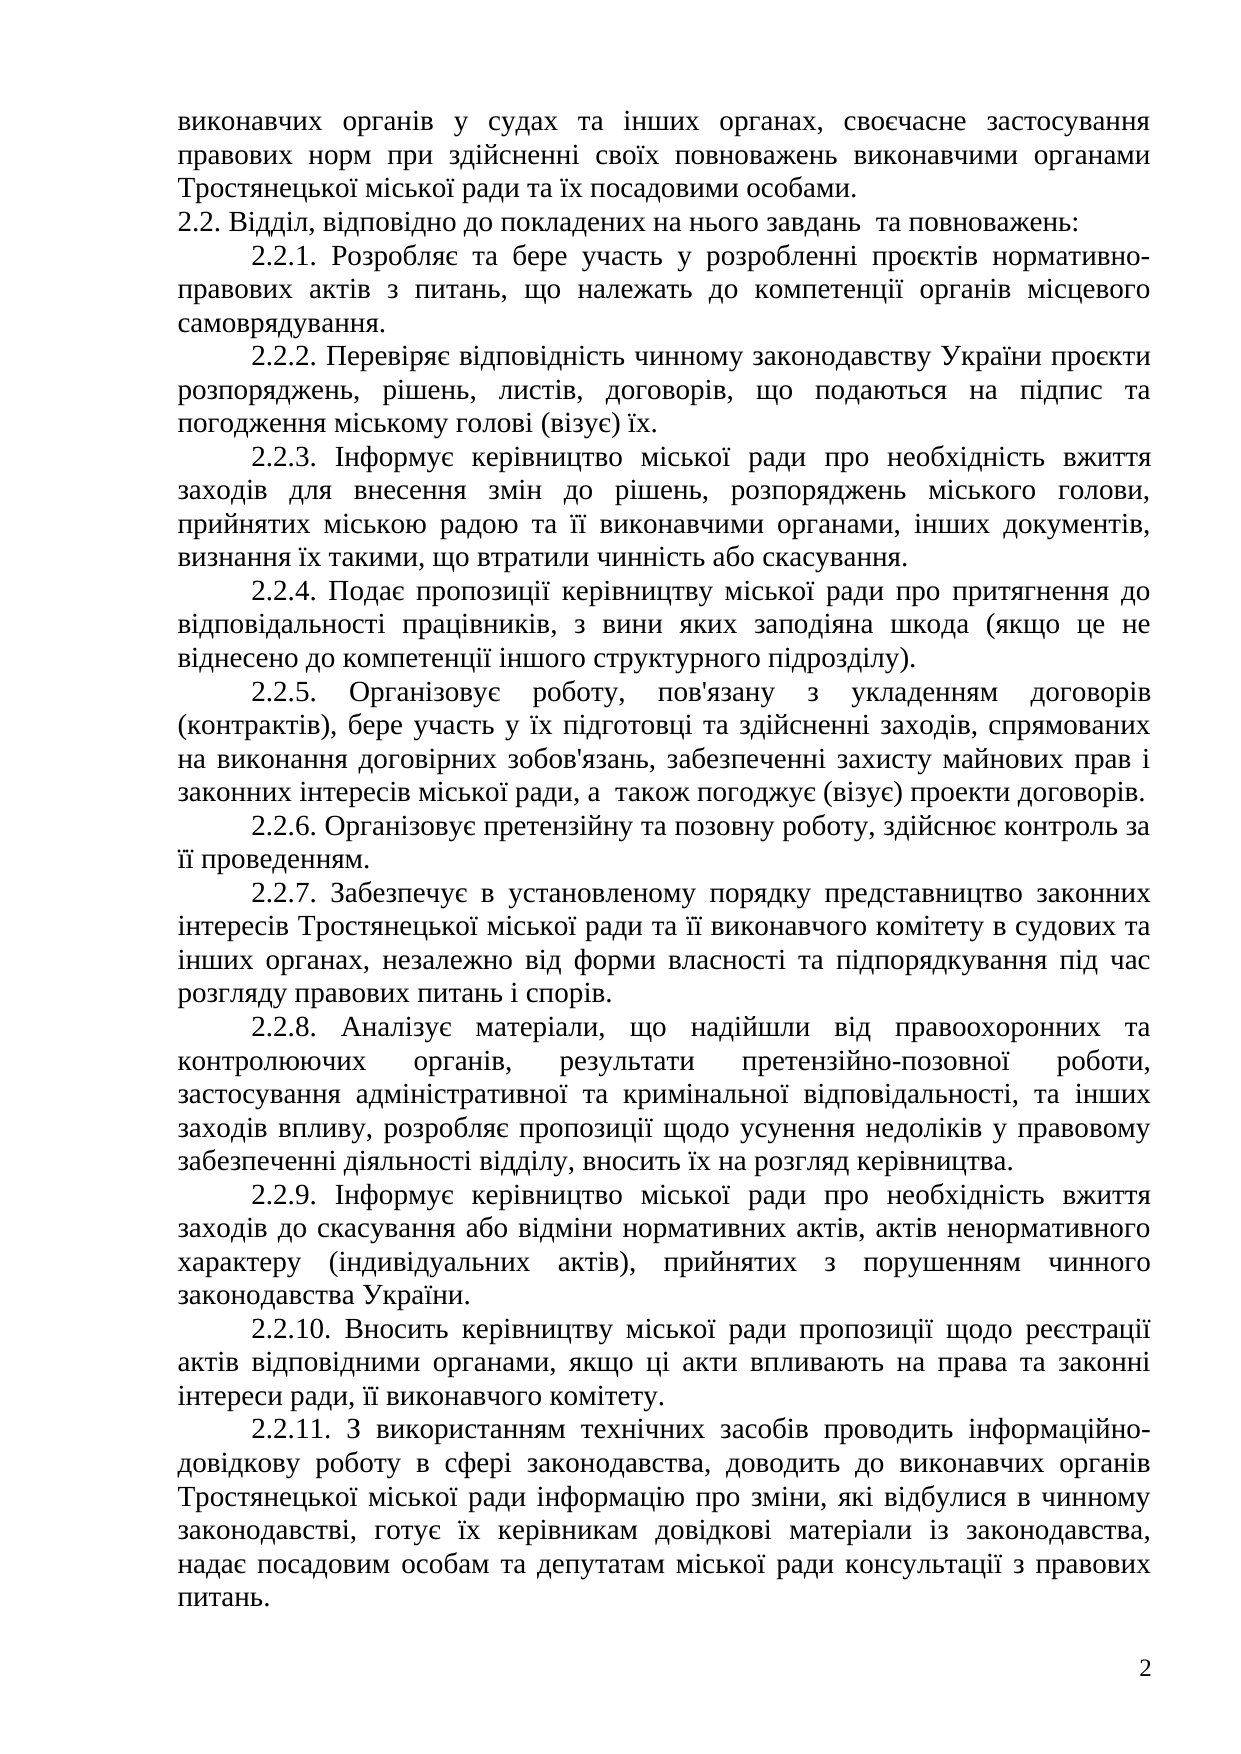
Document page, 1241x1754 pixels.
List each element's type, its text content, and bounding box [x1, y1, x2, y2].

text 2.2. Відділ, відповідно до покладених на нього завдань та повноважень: [177, 204, 1152, 238]
text 2.2.7. Забезпечує в установленому порядку представництво законних інтересів Тростянецької міської ради та її виконавчого комітету в судових та інших органах, незалежно від форми власності та підпорядкування під час розгляду правових питань і спорів. [177, 875, 1152, 1009]
text 2.2.2. Перевіряє відповідність чинному законодавству України проєкти розпоряджень, рішень, листів, договорів, що подаються на підпис та погодження міському голові (візує) їх. [177, 338, 1152, 439]
text 2.2.3. Інформує керівництво міської ради про необхідність вжиття заходів для внесення змін до рішень, розпоряджень міського голови, прийнятих міською радою та її виконавчими органами, інших документів, визнання їх такими, що втратили чинність або скасування. [177, 439, 1152, 573]
text 2.2.10. Вносить керівництву міської ради пропозиції щодо реєстрації актів відповідними органами, якщо ці акти впливають на права та законні інтереси ради, її виконавчого комітету. [177, 1311, 1152, 1412]
text 2.2.6. Організовує претензійну та позовну роботу, здійснює контроль за її проведенням. [177, 808, 1152, 875]
text 2.2.5. Організовує роботу, пов'язану з укладенням договорів (контрактів), бере участь у їх підготовці та здійсненні заходів, спрямованих на виконання договірних зобов'язань, забезпеченні захисту майнових прав і законних інтересів міської ради, а також погоджує (візує) проекти договорів. [177, 674, 1152, 808]
text 2.2.4. Подає пропозиції керівництву міської ради про притягнення до відповідальності працівників, з вини яких заподіяна шкода (якщо це не віднесено до компетенції іншого структурного підрозділу). [177, 573, 1152, 674]
text 2.2.11. З використанням технічних засобів проводить інформаційно-довідкову роботу в сфері законодавства, доводить до виконавчих органів Тростянецької міської ради інформацію про зміни, які відбулися в чинному законодавстві, готує їх керівникам довідкові матеріали із законодавства, надає посадовим особам та депутатам міської ради консультації з правових питань. [177, 1412, 1152, 1613]
text 2.2.8. Аналізує матеріали, що надійшли від правоохоронних та контролюючих органів, результати претензійно-позовної роботи, застосування адміністративної та кримінальної відповідальності, та інших заходів впливу, розробляє пропозиції щодо усунення недоліків у правовому забезпеченні діяльності відділу, вносить їх на розгляд керівництва. [177, 1009, 1152, 1177]
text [177, 103, 1152, 204]
text 2.2.1. Розробляє та бере участь у розробленні проєктів нормативно-правових актів з питань, що належать до компетенції органів місцевого самоврядування. [177, 238, 1152, 338]
text 2.2.9. Інформує керівництво міської ради про необхідність вжиття заходів до скасування або відміни нормативних актів, актів ненормативного характеру (індивідуальних актів), прийнятих з порушенням чинного законодавства України. [177, 1177, 1152, 1311]
